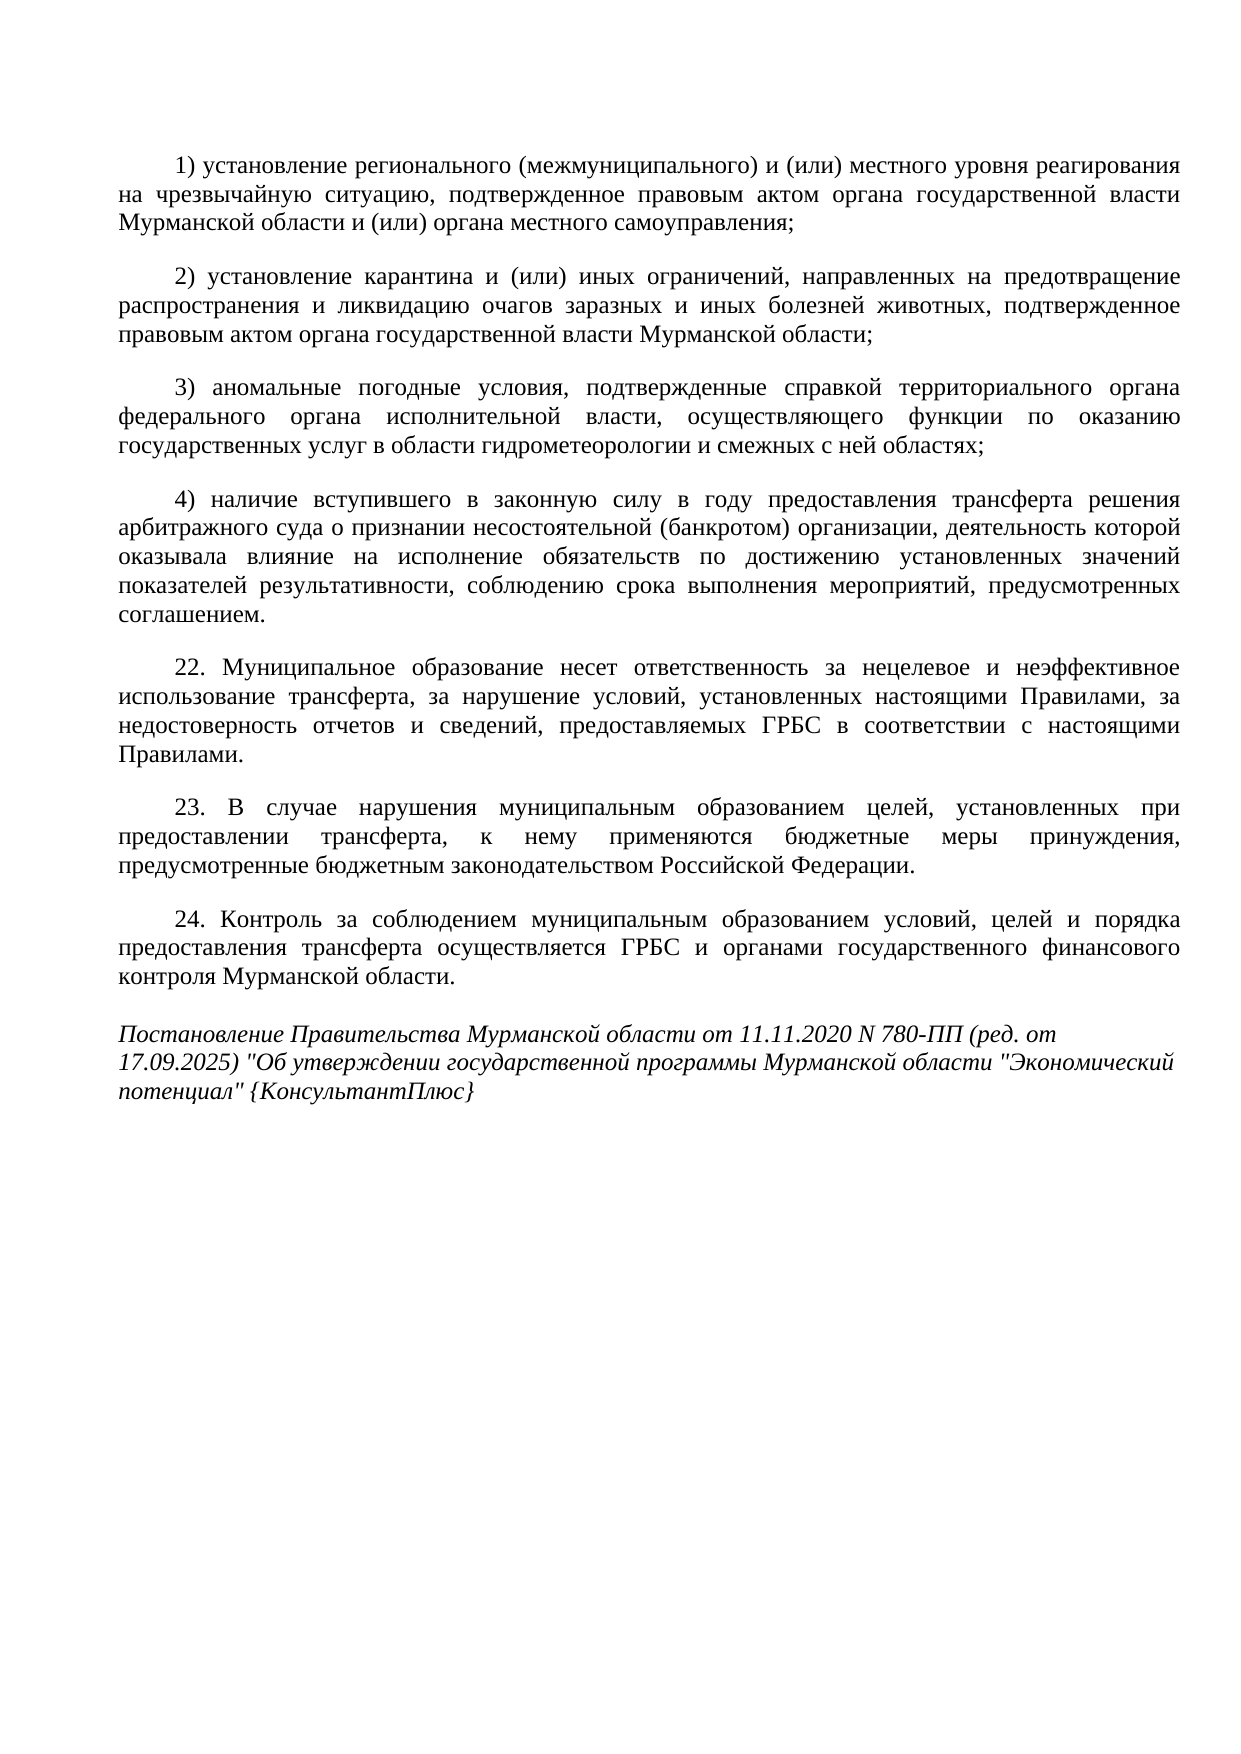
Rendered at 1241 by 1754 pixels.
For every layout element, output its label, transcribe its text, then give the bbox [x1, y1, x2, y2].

text 4) наличие вступившего в законную силу в году предоставления трансферта решения арбитражного суда о признании несостоятельной (банкротом) организации, деятельность которой оказывала влияние на исполнение обязательств по достижению установленных значений показателей результативности, соблюдению срока выполнения мероприятий, предусмотренных соглашением. [118, 484, 1181, 627]
text Постановление Правительства Мурманской области от 11.11.2020 N 780-ПП (ред. от 17.09.2025) "Об утверждении государственной программы Мурманской области "Экономический потенциал" {КонсультантПлюс} [118, 990, 1181, 1134]
text 24. Контроль за соблюдением муниципальным образованием условий, целей и порядка предоставления трансферта осуществляется ГРБС и органами государственного финансового контроля Мурманской области. [118, 904, 1181, 990]
text 2) установление карантина и (или) иных ограничений, направленных на предотвращение распространения и ликвидацию очагов заразных и иных болезней животных, подтвержденное правовым актом органа государственной власти Мурманской области; [118, 261, 1181, 347]
text 23. В случае нарушения муниципальным образованием целей, установленных при предоставлении трансферта, к нему применяются бюджетные меры принуждения, предусмотренные бюджетным законодательством Российской Федерации. [118, 792, 1181, 879]
text 3) аномальные погодные условия, подтвержденные справкой территориального органа федерального органа исполнительной власти, осуществляющего функции по оказанию государственных услуг в области гидрометеорологии и смежных с ней областях; [118, 372, 1181, 459]
text 22. Муниципальное образование несет ответственность за нецелевое и неэффективное использование трансферта, за нарушение условий, установленных настоящими Правилами, за недостоверность отчетов и сведений, предоставляемых ГРБС в соответствии с настоящими Правилами. [118, 652, 1181, 767]
text 1) установление регионального (межмуниципального) и (или) местного уровня реагирования на чрезвычайную ситуацию, подтвержденное правовым актом органа государственной власти Мурманской области и (или) органа местного самоуправления; [118, 150, 1181, 236]
